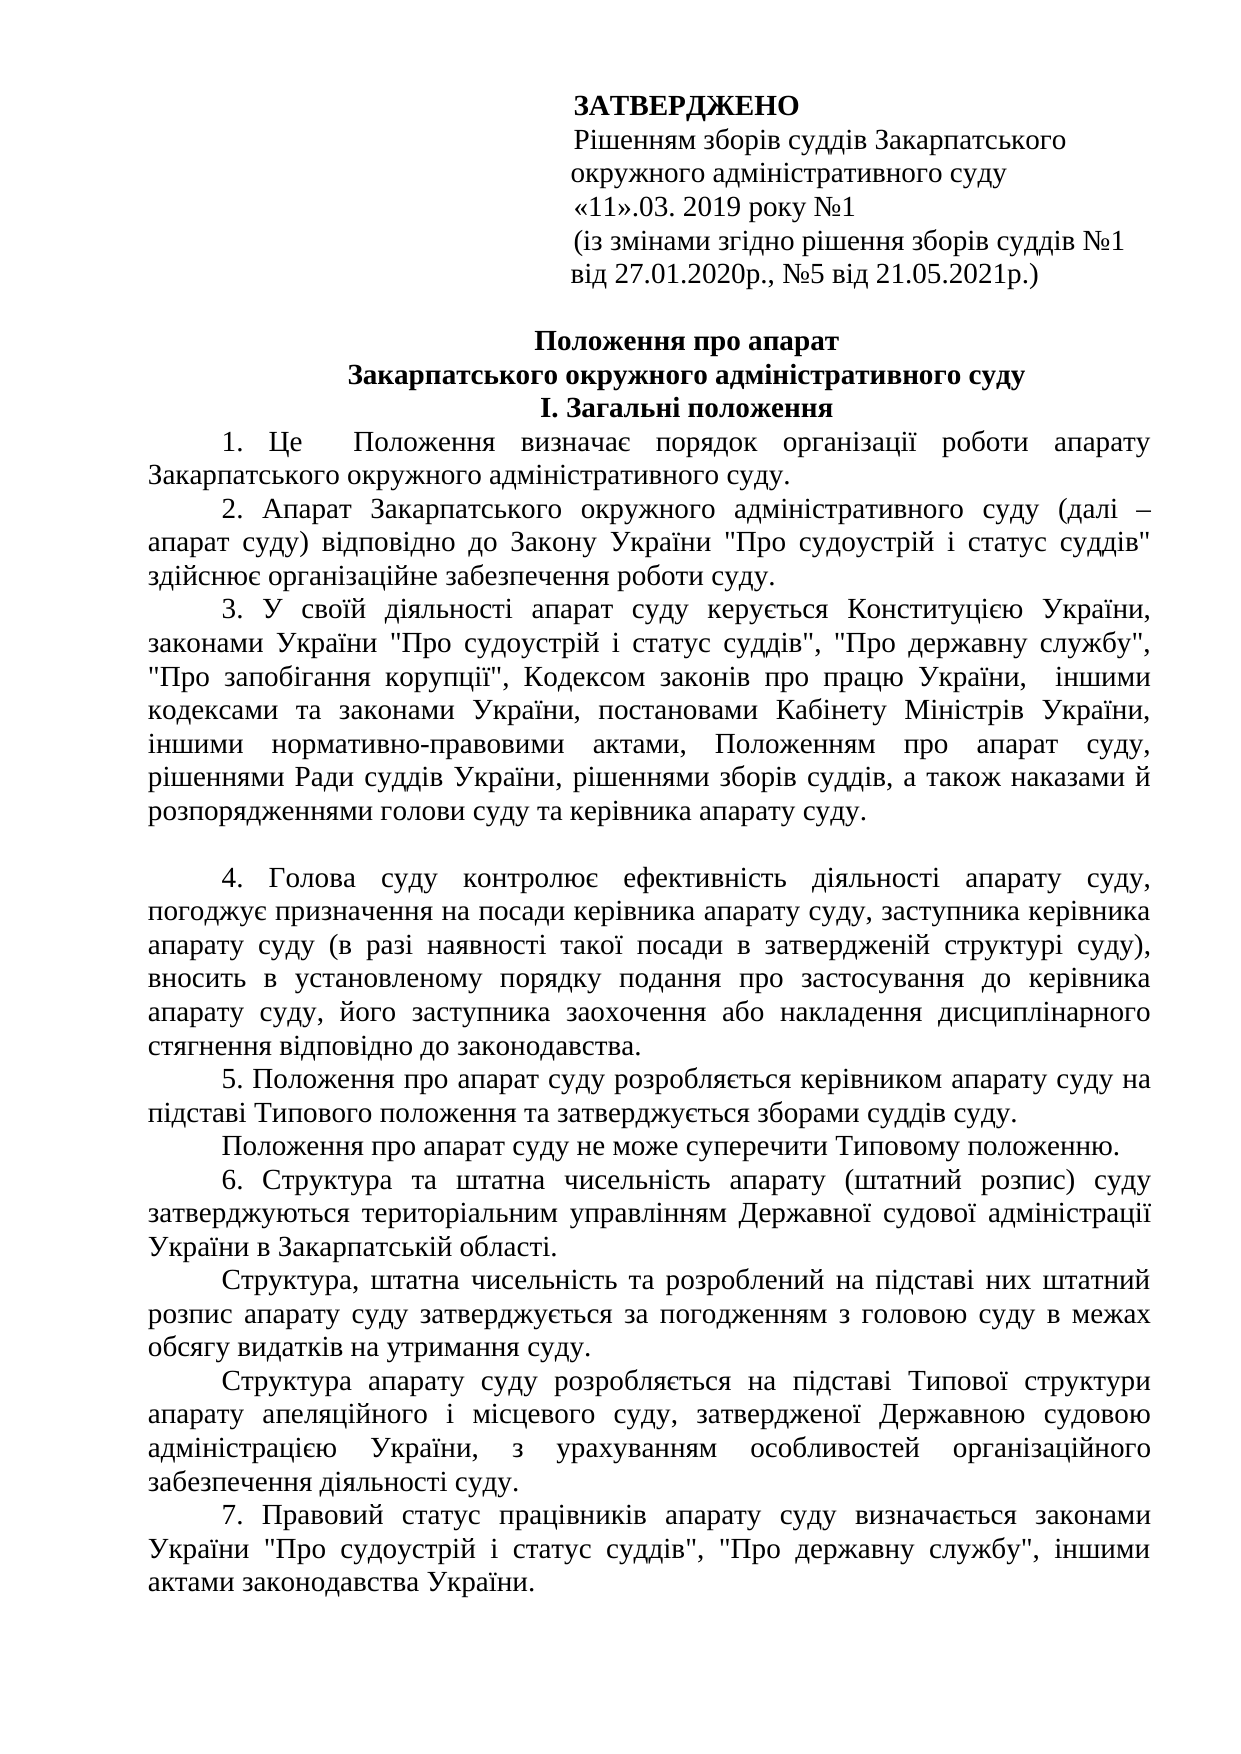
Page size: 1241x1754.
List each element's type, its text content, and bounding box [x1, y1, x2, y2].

text Закарпатського окружного адміністративного суду [148, 357, 1152, 390]
text 6. Структура та штатна чисельність апарату (штатний розпис) суду затверджуються територіальним управлінням Державної судової адміністрації України в Закарпатській області. [148, 1162, 1152, 1262]
text (із змінами згідно рішення зборів суддів №1 від 27.01.2020р., №5 від 21.05.2021р.) [570, 223, 1152, 290]
text 1. Це Положення визначає порядок організації роботи апарату Закарпатського окружного адміністративного суду. [148, 424, 1152, 491]
text I. Загальні положення [148, 390, 1152, 424]
text 4. Голова суду контролює ефективність діяльності апарату суду, погоджує призначення на посади керівника апарату суду, заступника керівника апарату суду (в разі наявності такої посади в затвердженій структурі суду), вносить в установленому порядку подання про застосування до керівника апарату суду, його заступника заохочення або накладення дисциплінарного стягнення відповідно до законодавства. [148, 860, 1152, 1061]
text 5. Положення про апарат суду розробляється керівником апарату суду на підставі Типового положення та затверджується зборами суддів суду. [148, 1061, 1152, 1128]
text Положення про апарат суду не може суперечити Типовому положенню. [148, 1128, 1152, 1162]
text Структура апарату суду розробляється на підставі Типової структури апарату апеляційного і місцевого суду, затвердженої Державною судовою адміністрацією України, з урахуванням особливостей організаційного забезпечення діяльності суду. [148, 1363, 1152, 1497]
text Рішенням зборів суддів Закарпатського окружного адміністративного суду [570, 122, 1152, 189]
text 7. Правовий статус працівників апарату суду визначається законами України "Про судоустрій і статус суддів", "Про державну службу", іншими актами законодавства України. [148, 1497, 1152, 1598]
text ЗАТВЕРДЖЕНО [570, 88, 1152, 122]
text Положення про апарат [148, 323, 1152, 357]
text Структура, штатна чисельність та розроблений на підставі них штатний розпис апарату суду затверджується за погодженням з головою суду в межах обсягу видатків на утримання суду. [148, 1262, 1152, 1363]
text «11».03. 2019 року №1 [570, 189, 1152, 223]
text 2. Апарат Закарпатського окружного адміністративного суду (далі – апарат суду) відповідно до Закону України "Про судоустрій і статус суддів" здійснює організаційне забезпечення роботи суду. [148, 491, 1152, 592]
text 3. У своїй діяльності апарат суду керується Конституцією України, законами України "Про судоустрій і статус суддів", "Про державну службу", "Про запобігання корупції", Кодексом законів про працю України, іншими кодексами та законами України, постановами Кабінету Міністрів України, іншими нормативно-правовими актами, Положенням про апарат суду, рішеннями Ради суддів України, рішеннями зборів суддів, а також наказами й розпорядженнями голови суду та керівника апарату суду. [148, 592, 1152, 826]
